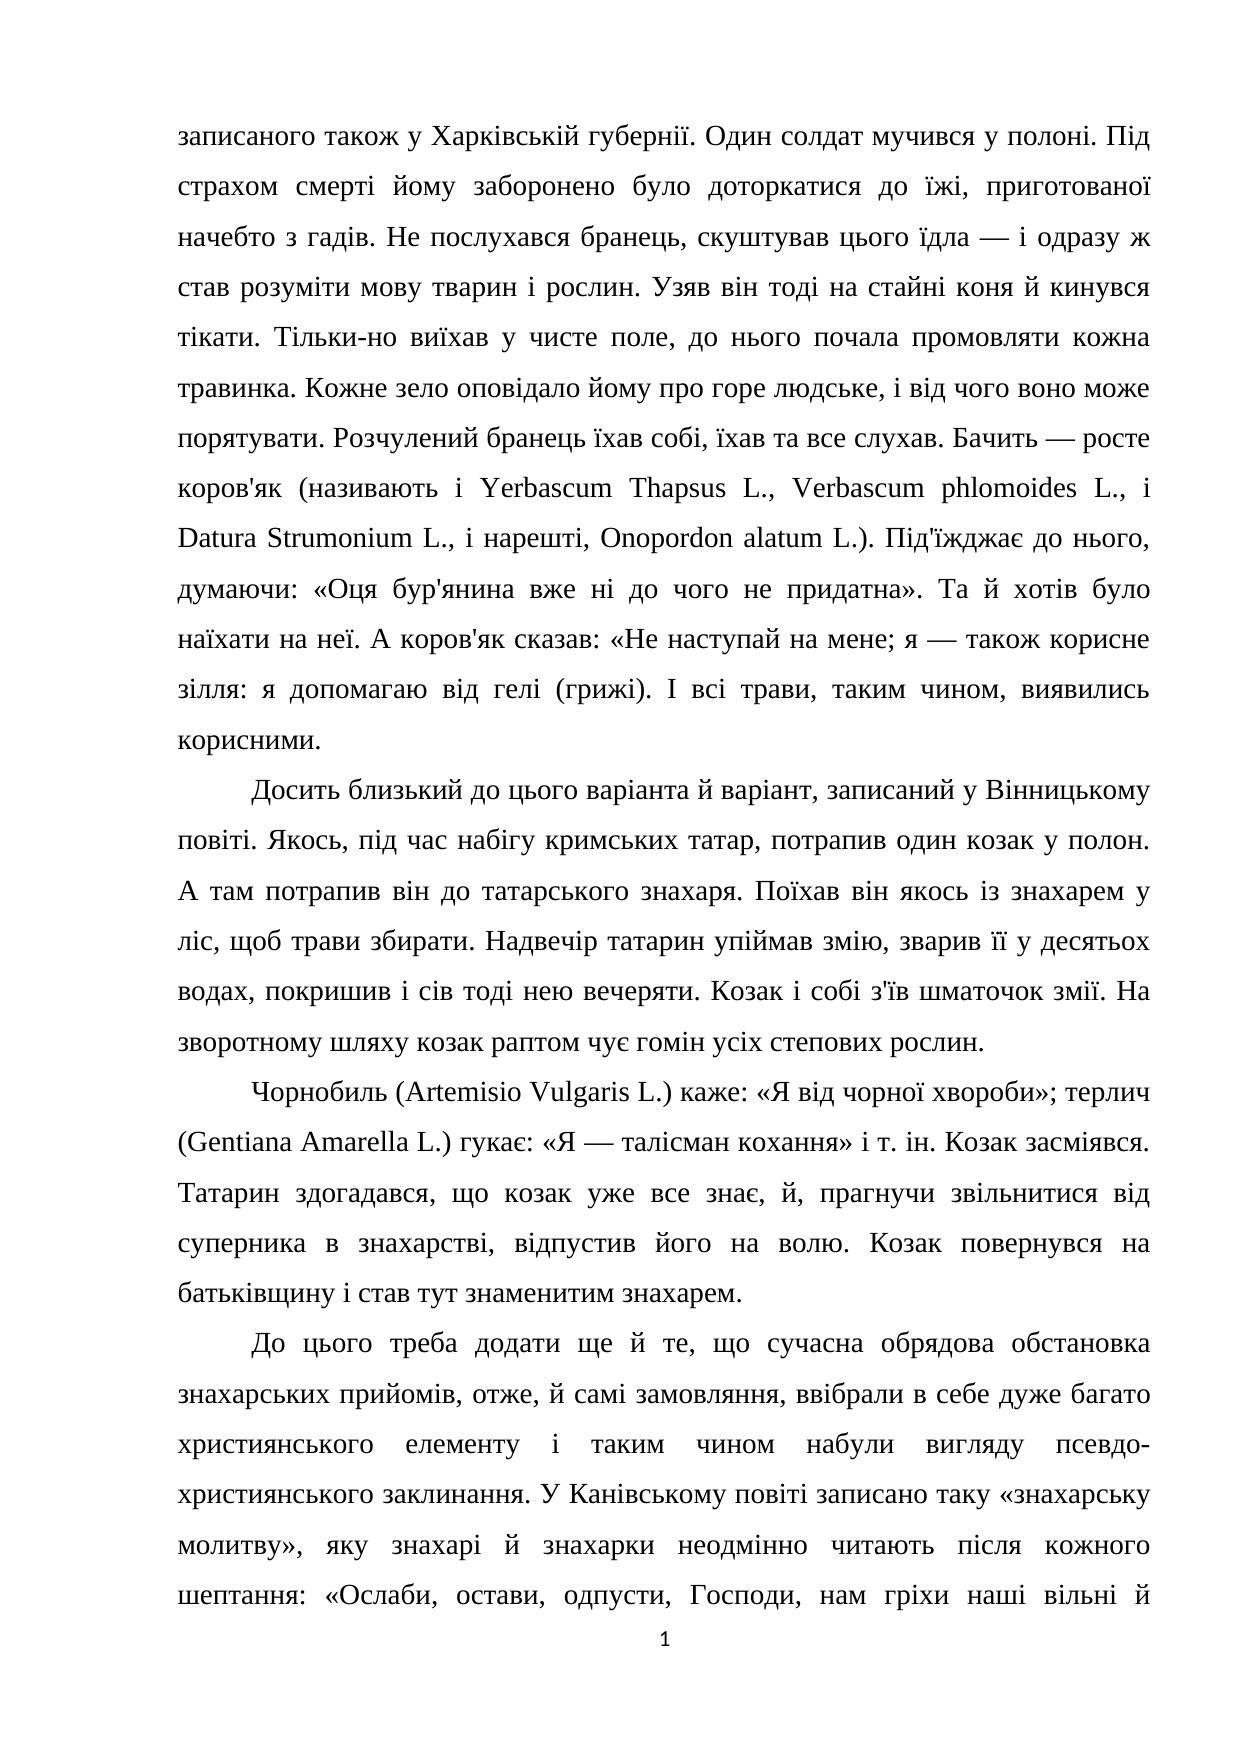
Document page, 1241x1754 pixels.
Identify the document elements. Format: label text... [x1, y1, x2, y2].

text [177, 118, 1152, 755]
text Чорнобиль (Artemisio Vulgaris L.) каже: «Я від чорної хвороби»; терлич (Gentiana Amarella L.) гукає: «Я — талісман кохання» і т. ін. Козак засміявся. Татарин здогадався, що козак уже все знає, й, прагнучи звільнитися від суперника в знахарстві, відпустив його на волю. Козак повернувся на батьківщину і став тут знаменитим знахарем. [177, 1074, 1152, 1309]
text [177, 1326, 1152, 1611]
text Досить близький до цього варіанта й варіант, записаний у Вінницькому повіті. Якось, під час набігу кримських татар, потрапив один козак у полон. А там потрапив він до татарського знахаря. Поїхав він якось із знахарем у ліс, щоб трави збирати. Надвечір татарин упіймав змію, зварив її у десятьох водах, покришив і сів тоді нею вечеряти. Козак і собі з'їв шматочок змії. На зворотному шляху козак раптом чує гомін усіх степових рослин. [177, 772, 1152, 1057]
